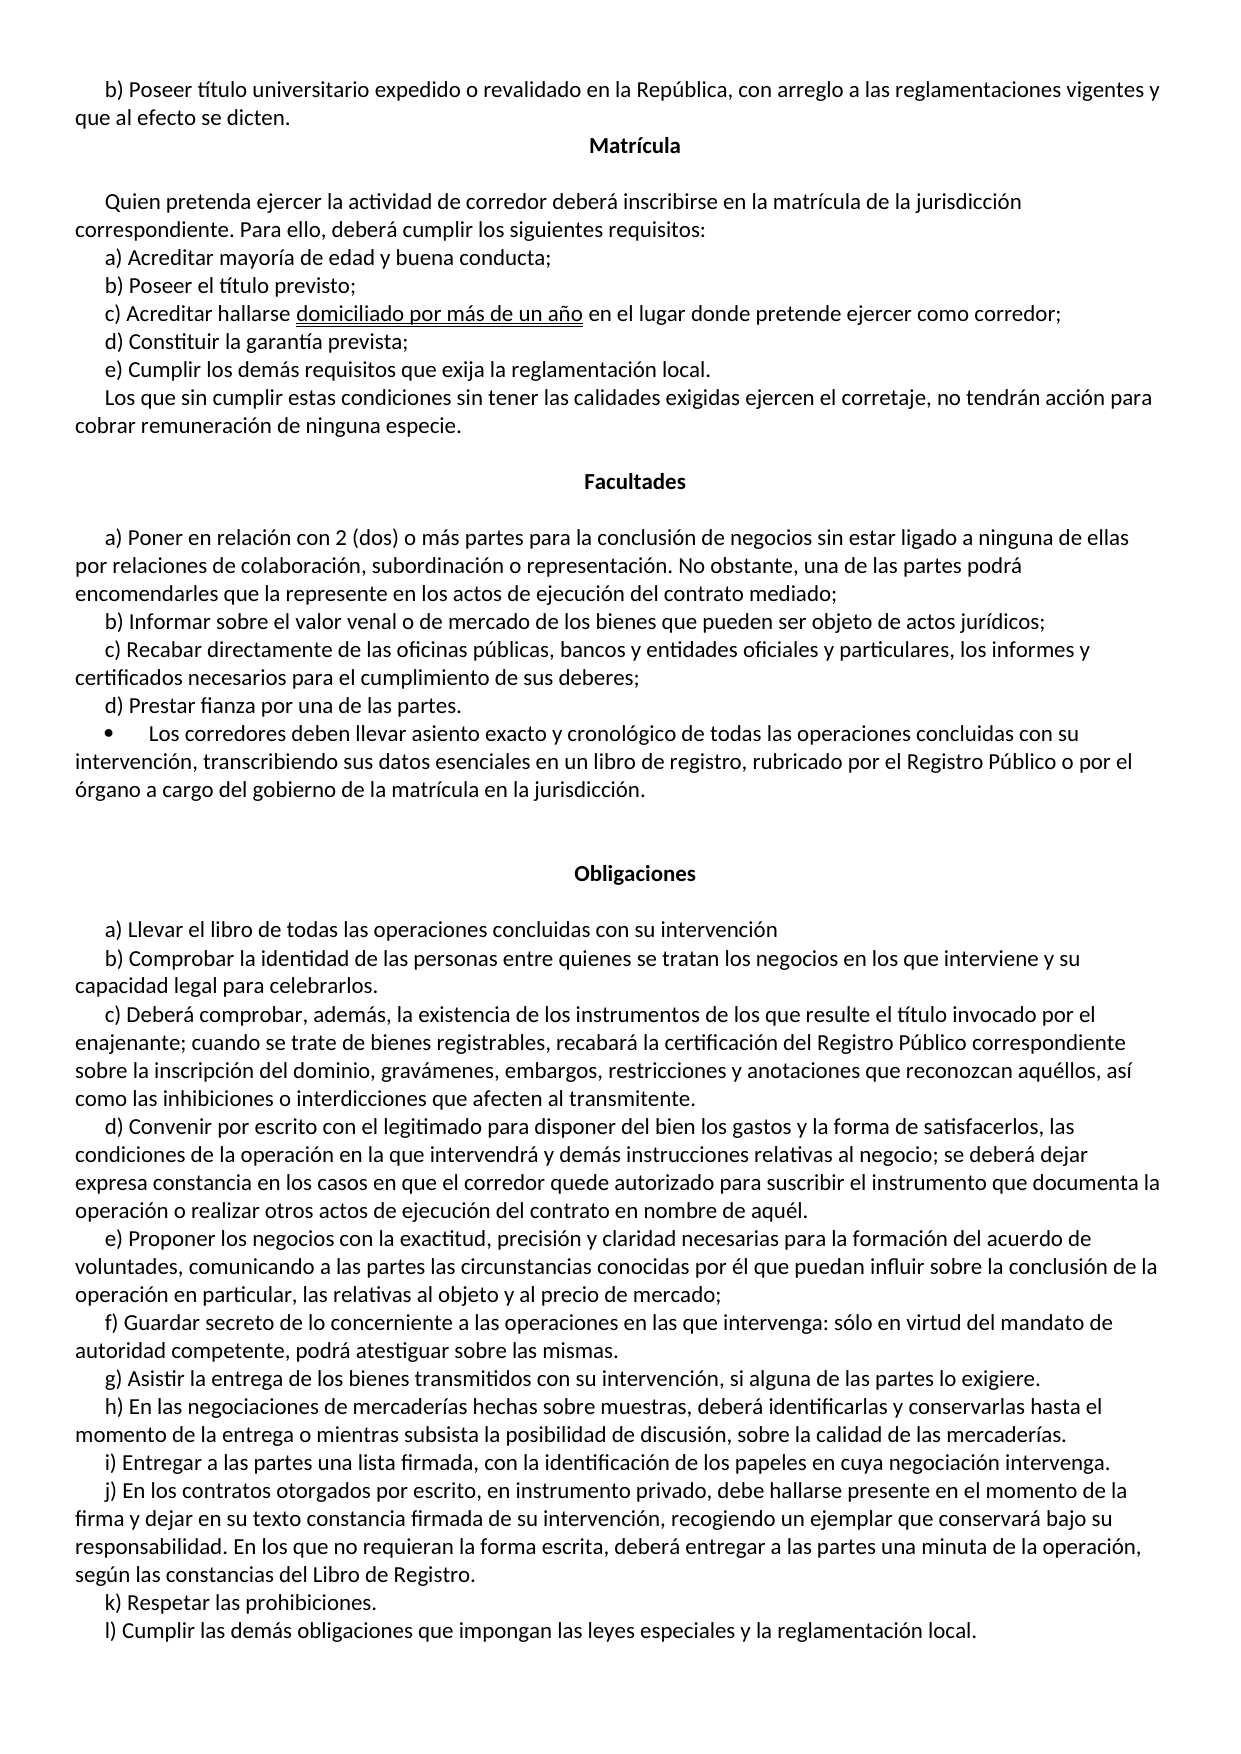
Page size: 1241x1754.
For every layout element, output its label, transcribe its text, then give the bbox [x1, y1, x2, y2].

text Los que sin cumplir estas condiciones sin tener las calidades exigidas ejercen el corretaje, no tendrán acción para cobrar remuneración de ninguna especie. [75, 383, 1165, 439]
text b) Informar sobre el valor venal o de mercado de los bienes que pueden ser objeto de actos jurídicos; [75, 607, 1165, 635]
text j) En los contratos otorgados por escrito, en instrumento privado, debe hallarse presente en el momento de la firma y dejar en su texto constancia firmada de su intervención, recogiendo un ejemplar que conservará bajo su responsabilidad. En los que no requieran la forma escrita, deberá entregar a las partes una minuta de la operación, según las constancias del Libro de Registro. [75, 1476, 1165, 1588]
text d) Prestar fianza por una de las partes. [75, 691, 1165, 719]
text g) Asistir la entrega de los bienes transmitidos con su intervención, si alguna de las partes lo exigiere. [75, 1364, 1165, 1392]
text b) Comprobar la identidad de las personas entre quienes se tratan los negocios en los que interviene y su capacidad legal para celebrarlos. [75, 944, 1165, 1000]
text c) Acreditar hallarse domiciliado por más de un año en el lugar donde pretende ejercer como corredor; [75, 299, 1165, 327]
text Obligaciones [75, 859, 1165, 888]
text f) Guardar secreto de lo concerniente a las operaciones en las que intervenga: sólo en virtud del mandato de autoridad competente, podrá atestiguar sobre las mismas. [75, 1308, 1165, 1364]
list Los corredores deben llevar asiento exacto y cronológico de todas las operaciones concluidas con su intervención, transcribiendo sus datos esenciales en un libro de registro, rubricado por el Registro Público o por el órgano a cargo del gobierno de la matrícula en la jurisdicción. [75, 719, 1165, 803]
text a) Poner en relación con 2 (dos) o más partes para la conclusión de negocios sin estar ligado a ninguna de ellas por relaciones de colaboración, subordinación o representación. No obstante, una de las partes podrá encomendarles que la represente en los actos de ejecución del contrato mediado; [75, 523, 1165, 607]
text k) Respetar las prohibiciones. [75, 1588, 1165, 1616]
text Matrícula [75, 131, 1165, 159]
text b) Poseer el título previsto; [75, 271, 1165, 299]
text c) Recabar directamente de las oficinas públicas, bancos y entidades oficiales y particulares, los informes y certificados necesarios para el cumplimiento de sus deberes; [75, 635, 1165, 691]
text Facultades [75, 467, 1165, 495]
text a) Llevar el libro de todas las operaciones concluidas con su intervención [75, 916, 1165, 944]
text d) Constituir la garantía prevista; [75, 327, 1165, 355]
text h) En las negociaciones de mercaderías hechas sobre muestras, deberá identificarlas y conservarlas hasta el momento de la entrega o mientras subsista la posibilidad de discusión, sobre la calidad de las mercaderías. [75, 1392, 1165, 1448]
text d) Convenir por escrito con el legitimado para disponer del bien los gastos y la forma de satisfacerlos, las condiciones de la operación en la que intervendrá y demás instrucciones relativas al negocio; se deberá dejar expresa constancia en los casos en que el corredor quede autorizado para suscribir el instrumento que documenta la operación o realizar otros actos de ejecución del contrato en nombre de aquél. [75, 1112, 1165, 1224]
text a) Acreditar mayoría de edad y buena conducta; [75, 243, 1165, 271]
text b) Poseer título universitario expedido o revalidado en la República, con arreglo a las reglamentaciones vigentes y que al efecto se dicten. [75, 75, 1165, 131]
text e) Proponer los negocios con la exactitud, precisión y claridad necesarias para la formación del acuerdo de voluntades, comunicando a las partes las circunstancias conocidas por él que puedan influir sobre la conclusión de la operación en particular, las relativas al objeto y al precio de mercado; [75, 1224, 1165, 1308]
text l) Cumplir las demás obligaciones que impongan las leyes especiales y la reglamentación local. [75, 1616, 1165, 1644]
text c) Deberá comprobar, además, la existencia de los instrumentos de los que resulte el título invocado por el enajenante; cuando se trate de bienes registrables, recabará la certificación del Registro Público correspondiente sobre la inscripción del dominio, gravámenes, embargos, restricciones y anotaciones que reconozcan aquéllos, así como las inhibiciones o interdicciones que afecten al transmitente. [75, 1000, 1165, 1112]
text i) Entregar a las partes una lista firmada, con la identificación de los papeles en cuya negociación intervenga. [75, 1448, 1165, 1476]
text e) Cumplir los demás requisitos que exija la reglamentación local. [75, 355, 1165, 383]
text Quien pretenda ejercer la actividad de corredor deberá inscribirse en la matrícula de la jurisdicción correspondiente. Para ello, deberá cumplir los siguientes requisitos: [75, 187, 1165, 243]
